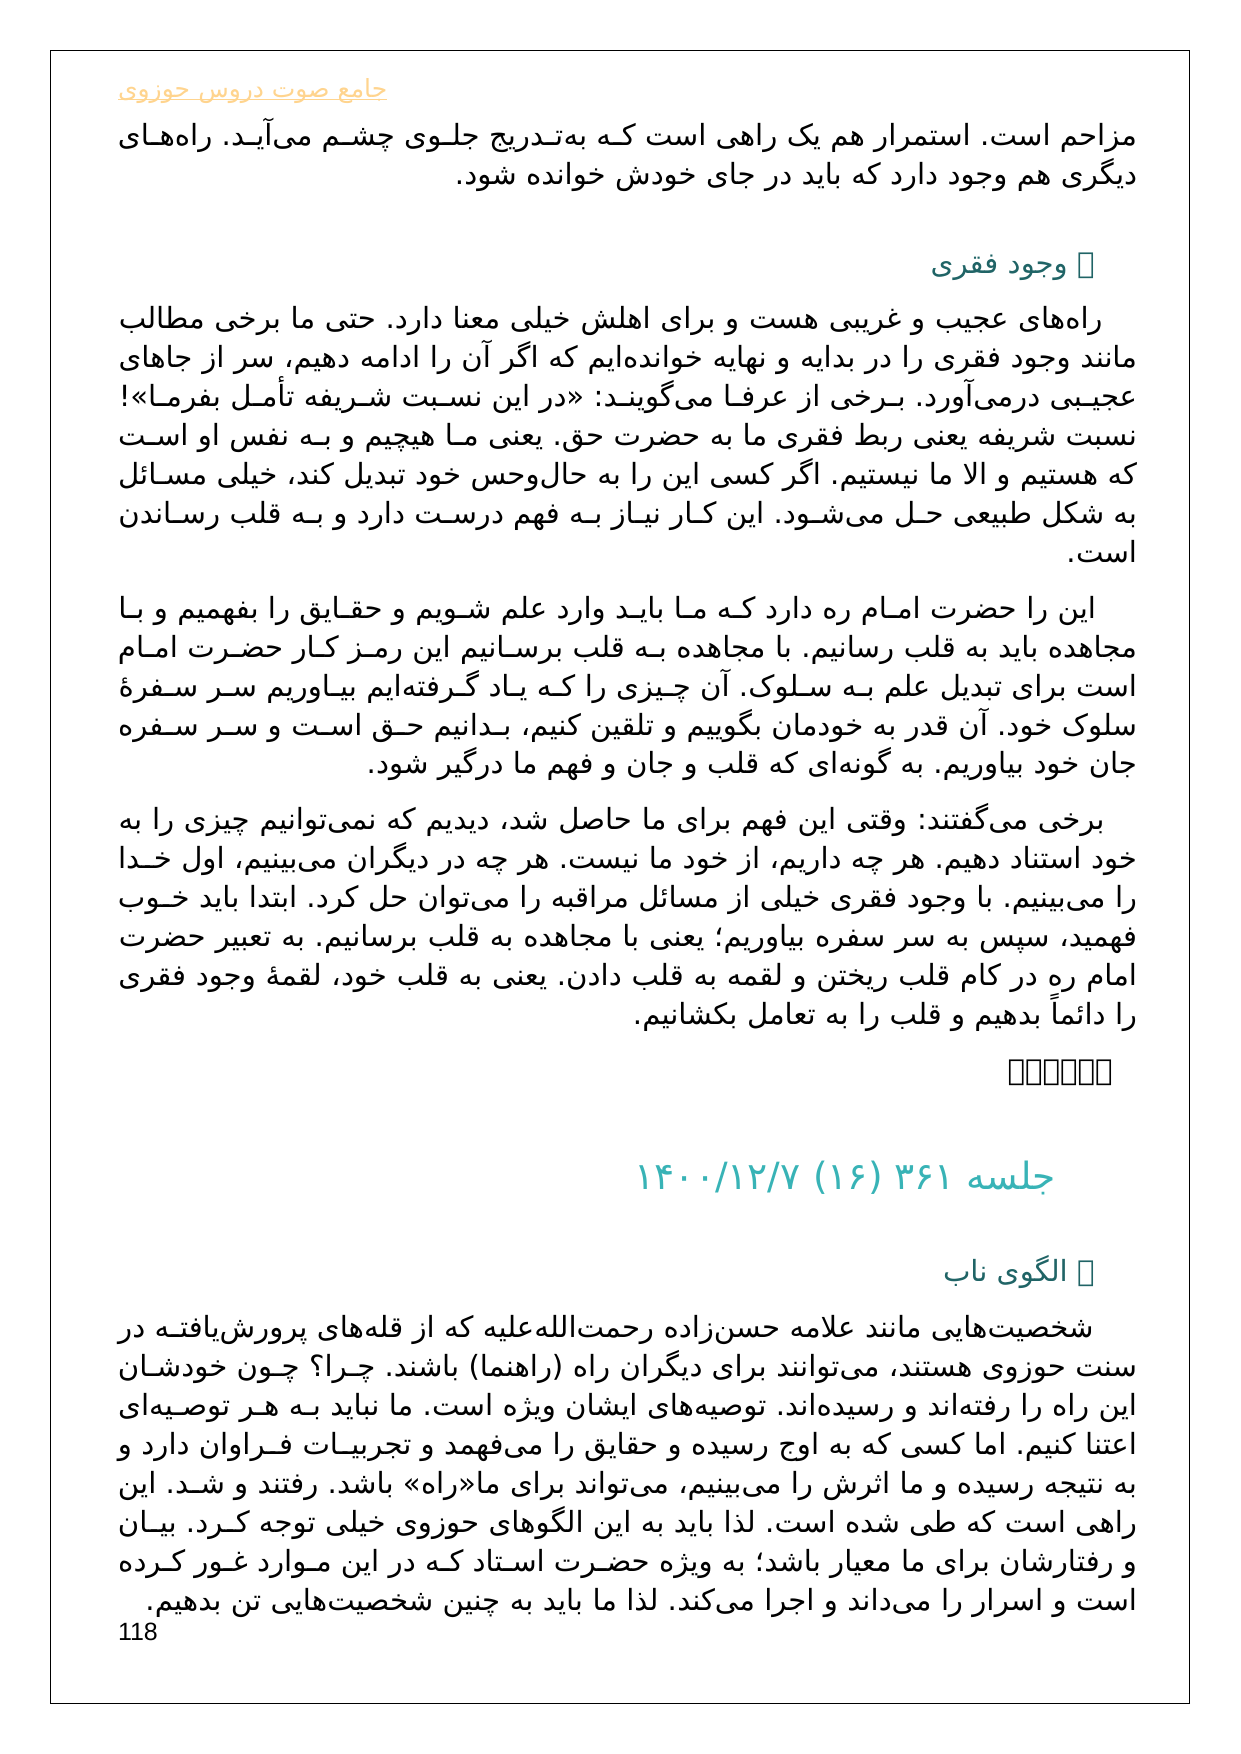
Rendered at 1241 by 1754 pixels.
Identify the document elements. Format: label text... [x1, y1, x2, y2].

text راه‌های عجیب و غریبی هست و برای اهلش خیلی معنا دارد. حتی ما برخی مطالب مانند وجود فقری را در بدایه و نهایه خوانده‌ایم که اگر آن را ادامه دهیم، سر از جاهای عجیبی درمی‌آورد. برخی از عرفا می‌گویند: «در این نسبت شریفه تأمل بفرما»! نسبت شریفه یعنی ربط فقری ما به حضرت حق. یعنی ما هیچیم و به نفس او است که هستیم و الا ما نیستیم. اگر کسی این را به حال‌وحس خود تبدیل کند، خیلی مسائل به شکل طبیعی حل می‌شود. این کار نیاز به فهم درست دارد و به قلب رساندن است. [118, 302, 1137, 569]
text این را حضرت امام ره دارد که ما باید وارد علم شویم و حقایق را بفهمیم و با مجاهده باید به قلب رسانیم. با مجاهده به قلب برسانیم این رمز کار حضرت امام است برای تبدیل علم به سلوک. آن چیزی را که یاد گرفته‌ایم بیاوریم سر سفرۀ سلوک خود. آن قدر به خودمان بگوییم و تلقین کنیم، بدانیم حق است و سر سفره جان خود بیاوریم. به گونه‌ای که قلب و جان و فهم ما درگیر شود. [118, 591, 1137, 781]
text برخی می‌گفتند: وقتی این فهم برای ما حاصل شد، دیدیم که نمی‌توانیم چیزی را به خود استناد دهیم. هر چه داریم، از خود ما نیست. هر چه در دیگران می‌بینیم، اول خدا را می‌بینیم. با وجود فقری خیلی از مسائل مراقبه را می‌توان حل کرد. ابتدا باید خوب فهمید، سپس به سر سفره بیاوریم؛ یعنی با مجاهده به قلب برسانیم. به تعبیر حضرت امام ره در کام قلب ریختن و لقمه به قلب دادن. یعنی به قلب خود، لقمۀ وجود فقری را دائماً بدهیم و قلب را به تعامل بکشانیم. [118, 802, 1137, 1031]
subtitle جلسه ۳۶۱ (۱۶) ۱۴۰۰/۱۲/۷ [118, 1154, 1068, 1198]
text 🔵 وجود فقری [118, 246, 1119, 280]
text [118, 118, 1137, 191]
text شخصیت‌هایی مانند علامه حسن‌زاده رحمت‌الله‌علیه که از قله‌های پرورش‌یافته در سنت حوزوی هستند، می‌توانند برای دیگران راه (راهنما) باشند. چرا؟ چون خودشان این راه را رفته‌اند و رسیده‌اند. توصیه‌های ایشان ویژه است. ما نباید به هر توصیه‌ای اعتنا کنیم. اما کسی که به اوج رسیده و حقایق را می‌فهمد و تجربیات فراوان دارد و به نتیجه رسیده و ما اثرش را می‌بینیم، می‌تواند برای ما«راه» باشد. رفتند و شد. این راهی است که طی شده است. لذا باید به این الگوهای حوزوی خیلی توجه کرد. بیان و رفتارشان برای ما معیار باشد؛ به ویژه حضرت استاد که در این موارد غور کرده است و اسرار را می‌داند و اجرا می‌کند. لذا ما باید به چنین شخصیت‌هایی تن بدهیم. [118, 1310, 1137, 1617]
text 🔵 الگوی ناب [118, 1254, 1119, 1288]
text 🍃🌸🍃🌸🍃🌸 [118, 1053, 1137, 1087]
